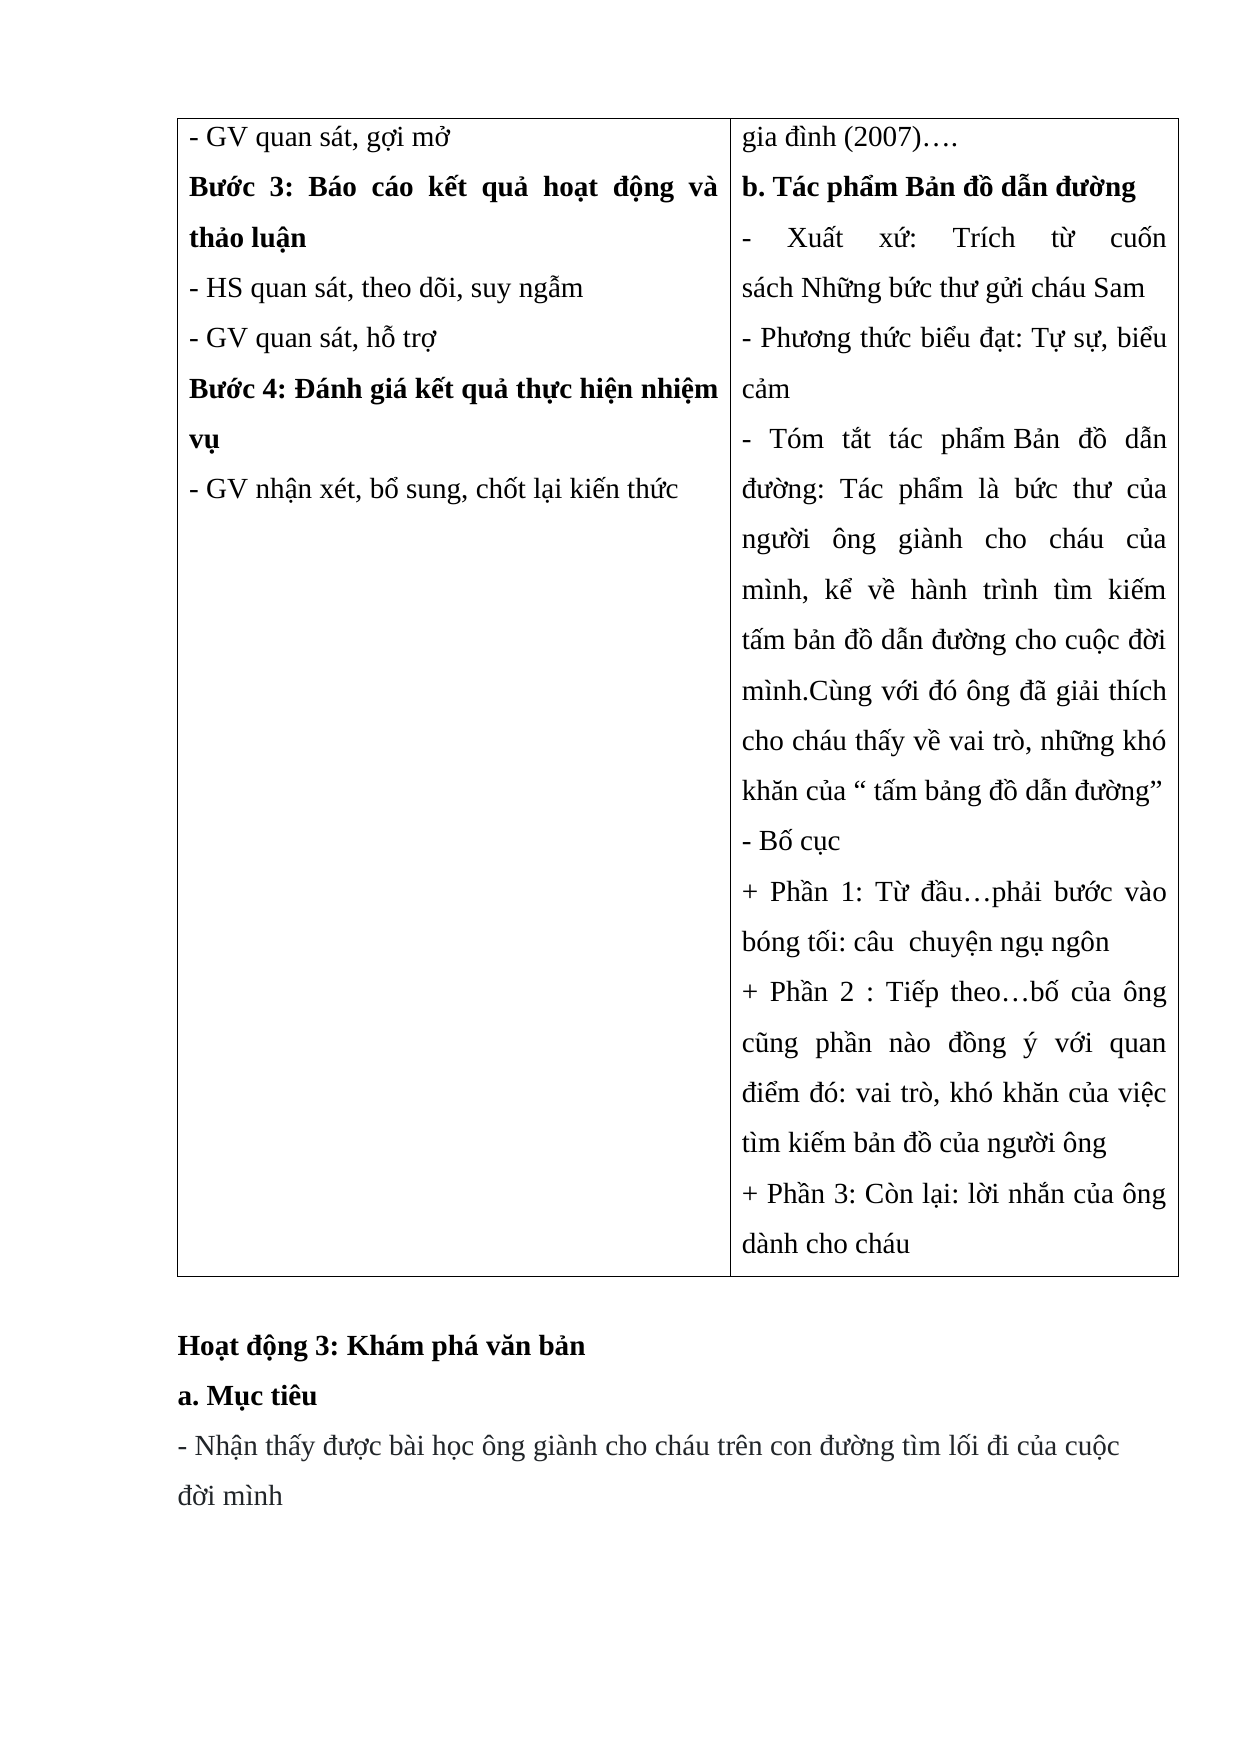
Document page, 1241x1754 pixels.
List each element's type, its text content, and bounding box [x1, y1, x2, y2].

text Hoạt động 3: Khám phá văn bản [177, 1328, 1122, 1361]
text a. Mục tiêu [177, 1378, 1122, 1411]
text - Nhận thấy được bài học ông giành cho cháu trên con đường tìm lối đi của cuộc đời mình [177, 1462, 1122, 1512]
